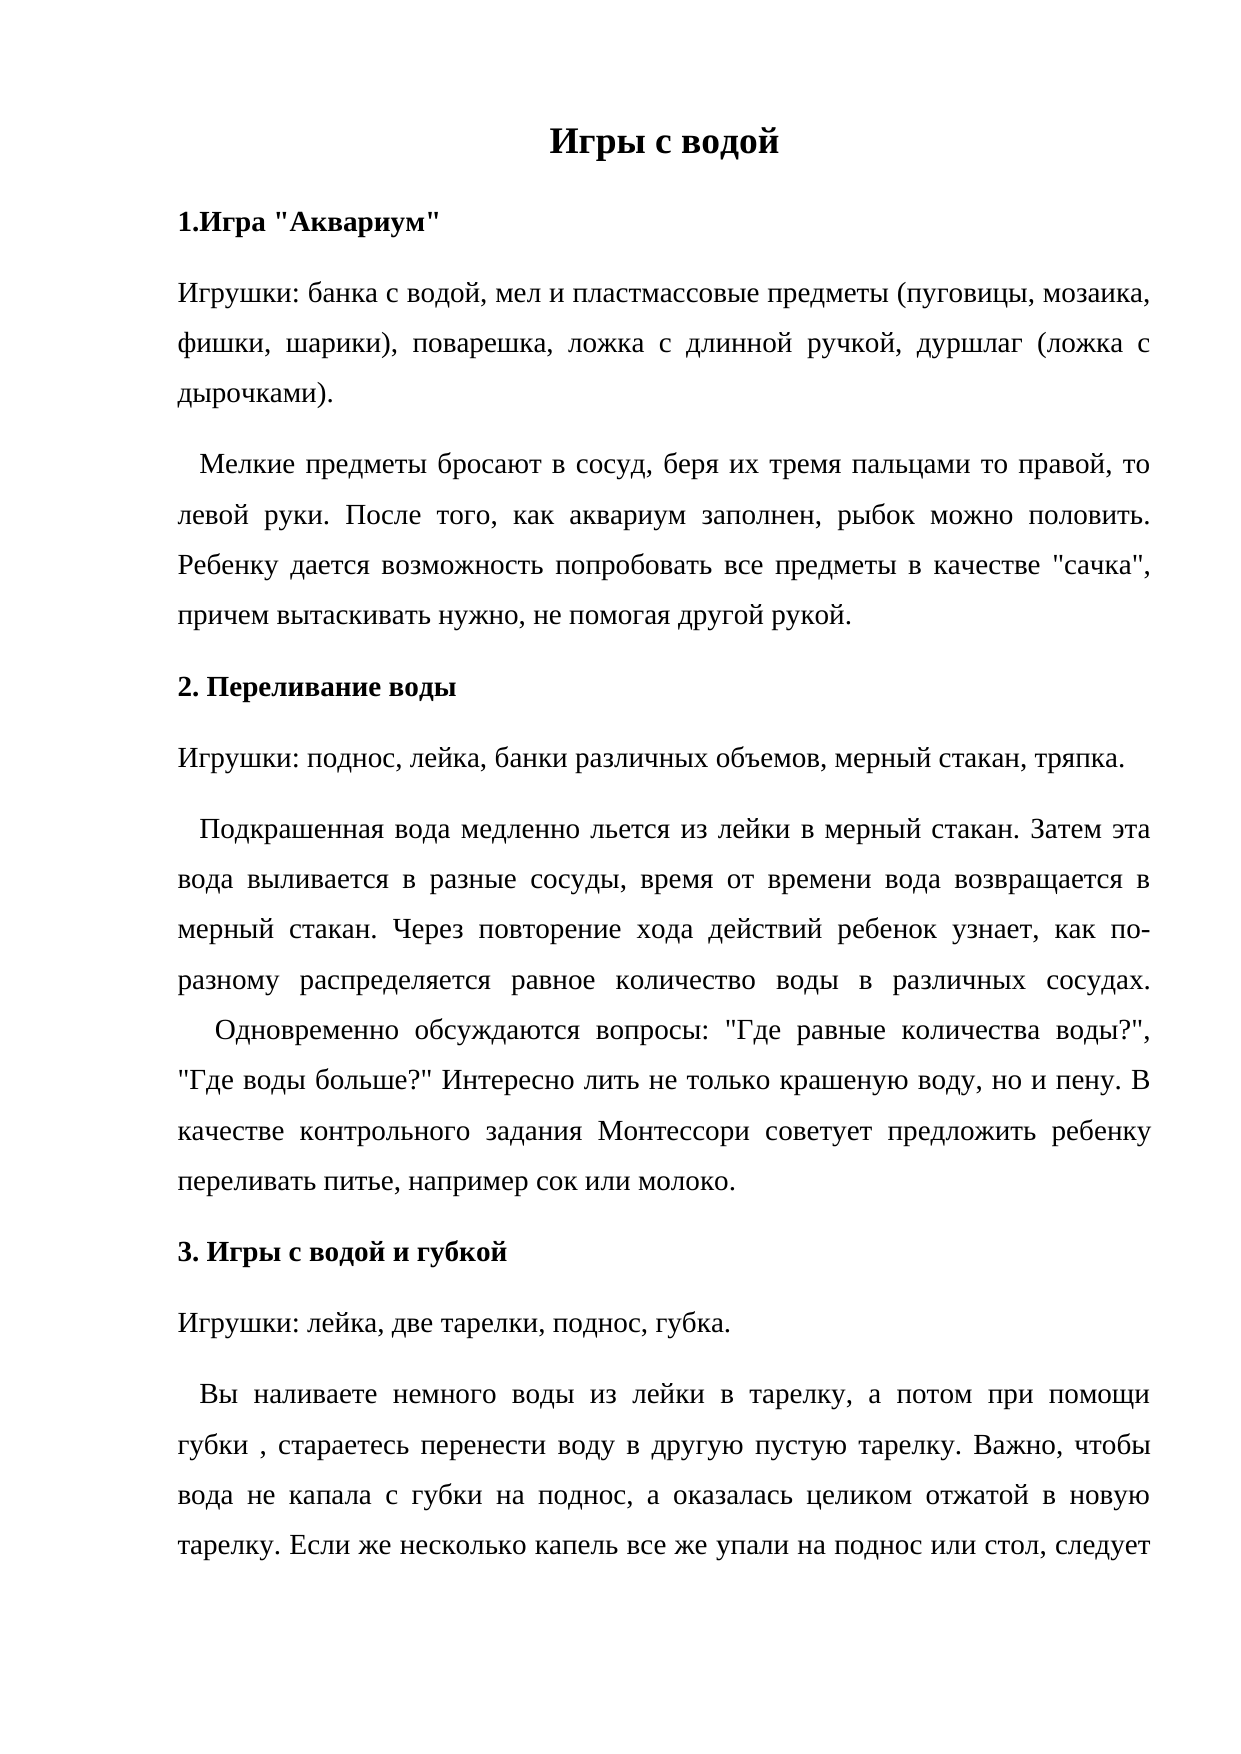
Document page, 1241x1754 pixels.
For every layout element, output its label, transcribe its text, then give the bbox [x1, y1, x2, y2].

text 2. Переливание воды [177, 669, 1152, 702]
text Подкрашенная вода медленно льется из лейки в мерный стакан. Затем эта вода выливается в разные сосуды, время от времени вода возвращается в мерный стакан. Через повторение хода действий ребенок узнает, как по-разному распределяется равное количество воды в различных сосудах. Одновременно обсуждаются вопросы: "Где равные количества воды?", "Где воды больше?" Интересно лить не только крашеную воду, но и пену. В качестве контрольного задания Монтессори советует предложить ребенку переливать питье, например сок или молоко. [177, 811, 1152, 1197]
text 3. Игры с водой и губкой [177, 1234, 1152, 1268]
text Игры с водой [177, 118, 1152, 161]
text 1.Игра "Аквариум" [177, 204, 1152, 237]
text Игрушки: поднос, лейка, банки различных объемов, мерный стакан, тряпка. [177, 740, 1152, 773]
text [177, 1377, 1152, 1561]
text Игрушки: банка с водой, мел и пластмассовые предметы (пуговицы, мозаика, фишки, шарики), поварешка, ложка с длинной ручкой, дуршлаг (ложка с дырочками). [177, 275, 1152, 409]
text Игрушки: лейка, две тарелки, поднос, губка. [177, 1305, 1152, 1339]
text Мелкие предметы бросают в сосуд, беря их тремя пальцами то правой, то левой руки. После того, как аквариум заполнен, рыбок можно половить. Ребенку дается возможность попробовать все предметы в качестве "сачка", причем вытаскивать нужно, не помогая другой рукой. [177, 447, 1152, 631]
